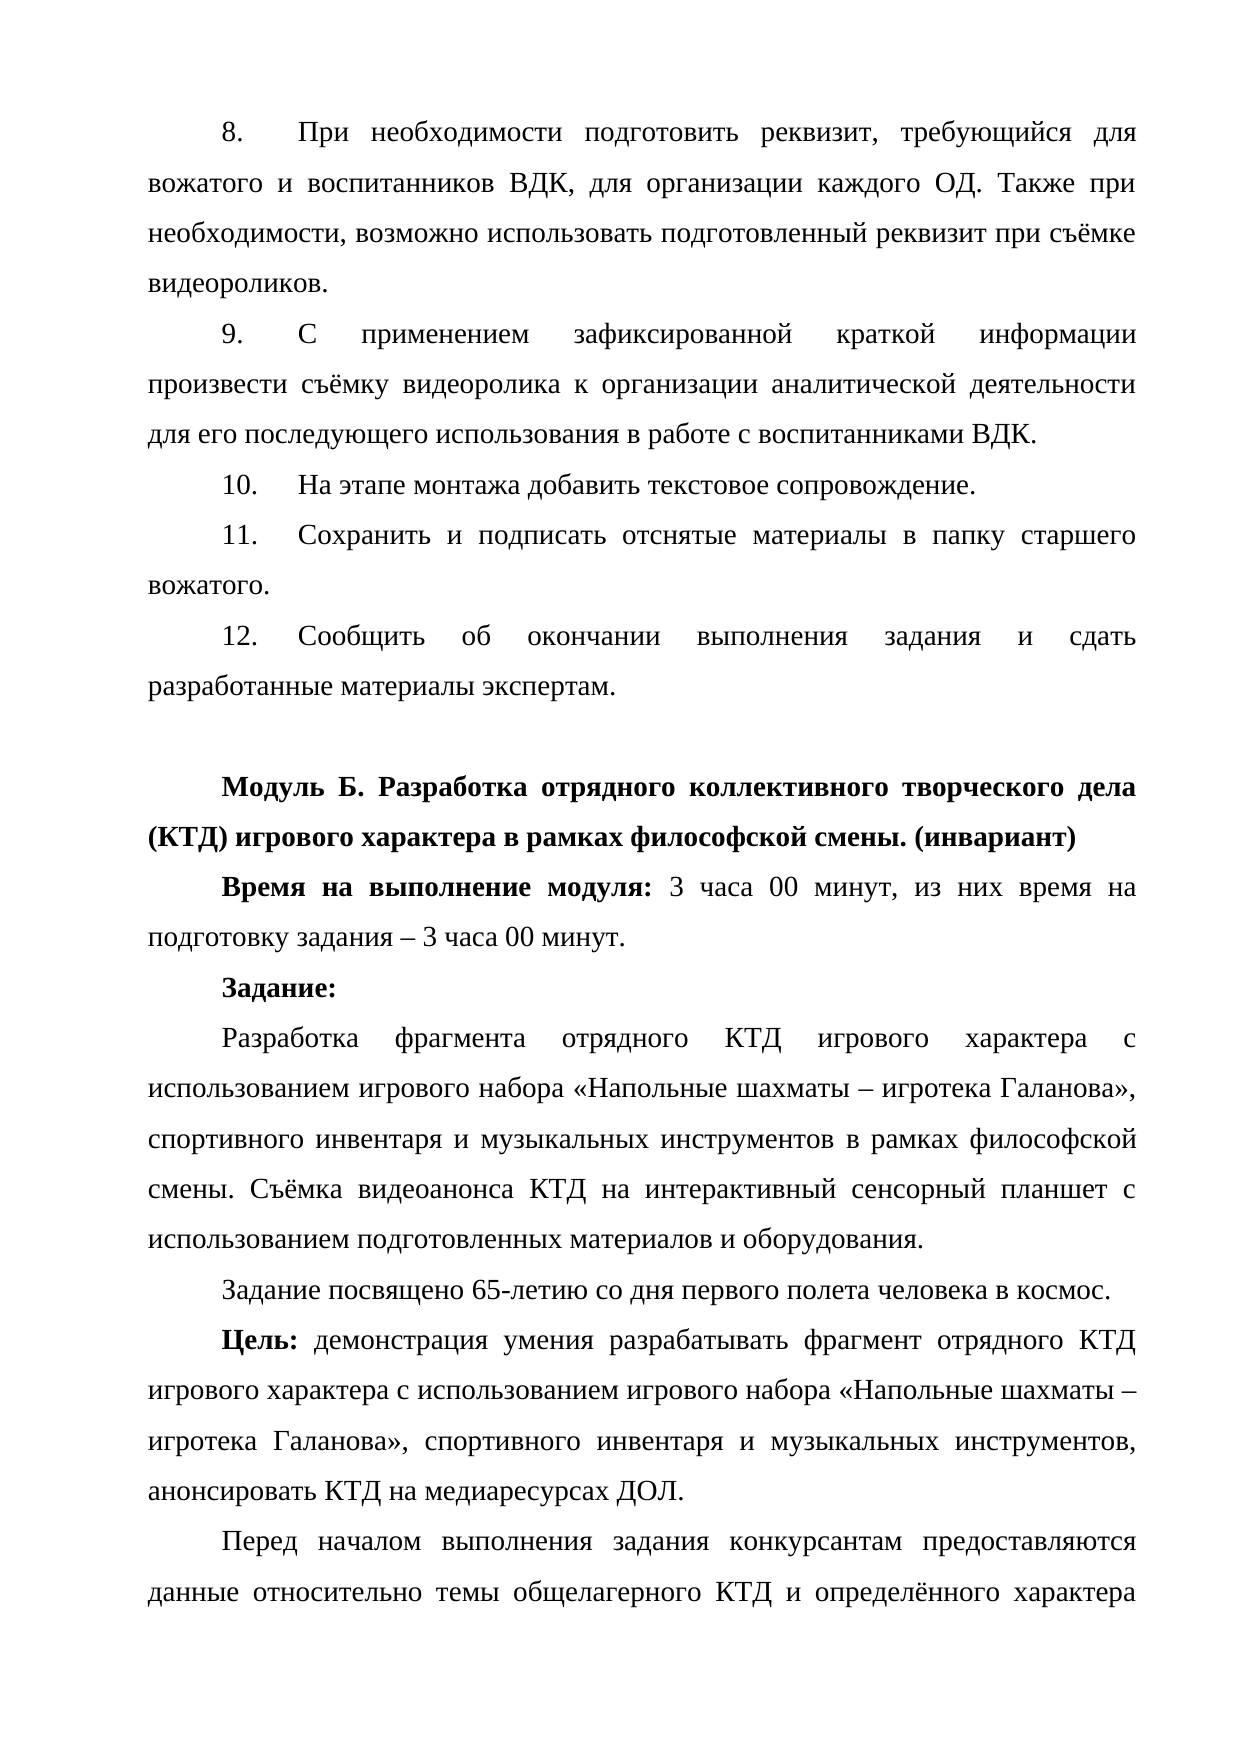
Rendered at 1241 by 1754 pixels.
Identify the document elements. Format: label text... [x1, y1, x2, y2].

list Сообщить об окончании выполнения задания и сдать разработанные материалы экспертам. [148, 618, 1137, 702]
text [148, 1523, 1137, 1607]
subtitle Разработка фрагмента отрядного КТД игрового характера с использованием игрового набора «Напольные шахматы – игротека Галанова», спортивного инвентаря и музыкальных инструментов в рамках философской смены. Съёмка видеоанонса КТД на интерактивный сенсорный планшет с использованием подготовленных материалов и оборудования. [148, 1020, 1137, 1255]
text Задание: [148, 970, 1137, 1003]
list С применением зафиксированной краткой информации произвести съёмку видеоролика к организации аналитической деятельности для его последующего использования в работе с воспитанниками ВДК. [148, 316, 1137, 450]
list Сохранить и подписать отснятые материалы в папку старшего вожатого. [148, 517, 1137, 601]
text Модуль Б. Разработка отрядного коллективного творческого дела (КТД) игрового характера в рамках философской смены. (инвариант) [148, 769, 1137, 852]
list При необходимости подготовить реквизит, требующийся для вожатого и воспитанников ВДК, для организации каждого ОД. Также при необходимости, возможно использовать подготовленный реквизит при съёмке видеороликов. [148, 114, 1137, 299]
text Время на выполнение модуля: 3 часа 00 минут, из них время на подготовку задания – 3 часа 00 минут. [148, 869, 1137, 953]
text Задание посвящено 65-летию со дня первого полета человека в космос. [148, 1272, 1137, 1305]
text Цель: демонстрация умения разрабатывать фрагмент отрядного КТД игрового характера с использованием игрового набора «Напольные шахматы – игротека Галанова», спортивного инвентаря и музыкальных инструментов, анонсировать КТД на медиаресурсах ДОЛ. [148, 1322, 1137, 1507]
list На этапе монтажа добавить текстовое сопровождение. [148, 467, 1137, 500]
